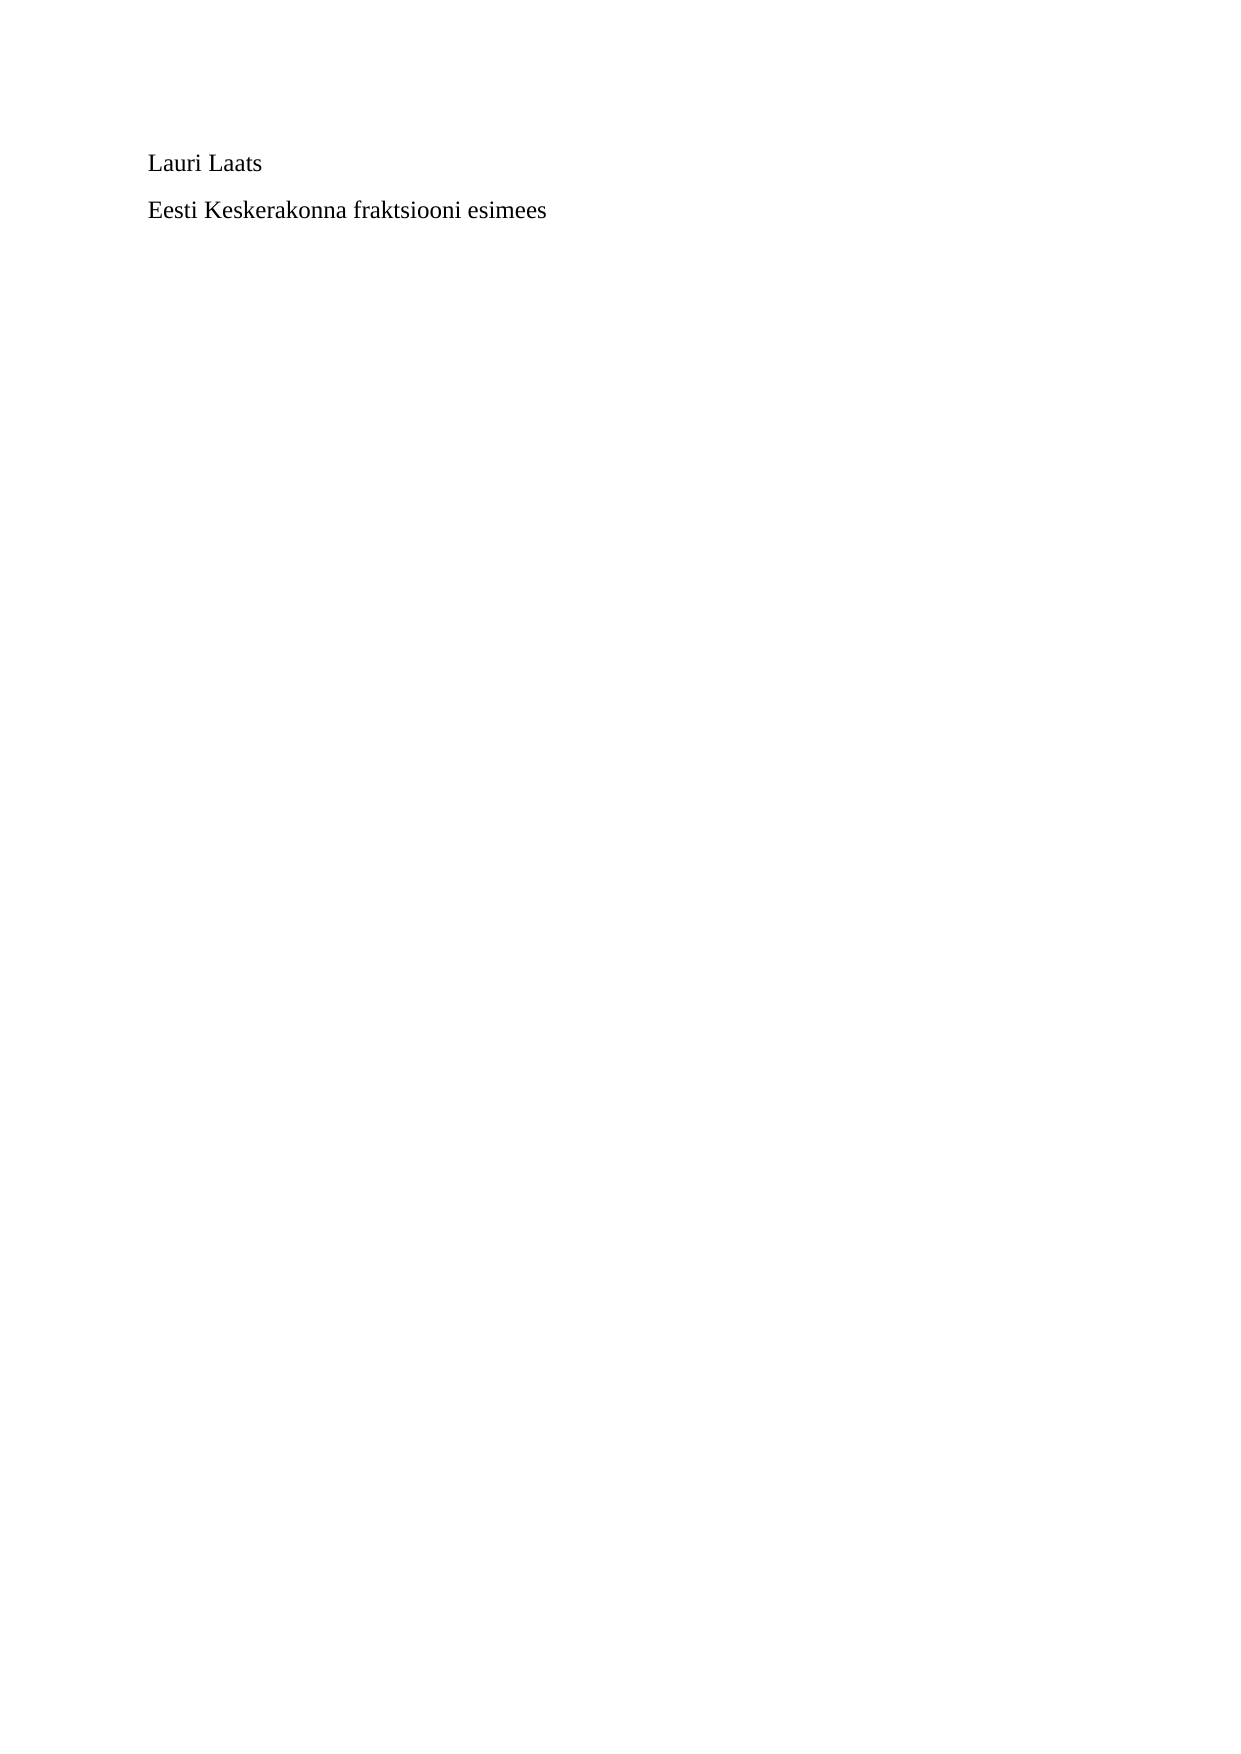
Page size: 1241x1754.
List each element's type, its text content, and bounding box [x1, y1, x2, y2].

text Eesti Keskerakonna fraktsiooni esimees [148, 195, 1093, 224]
text Lauri Laats [148, 148, 1093, 176]
